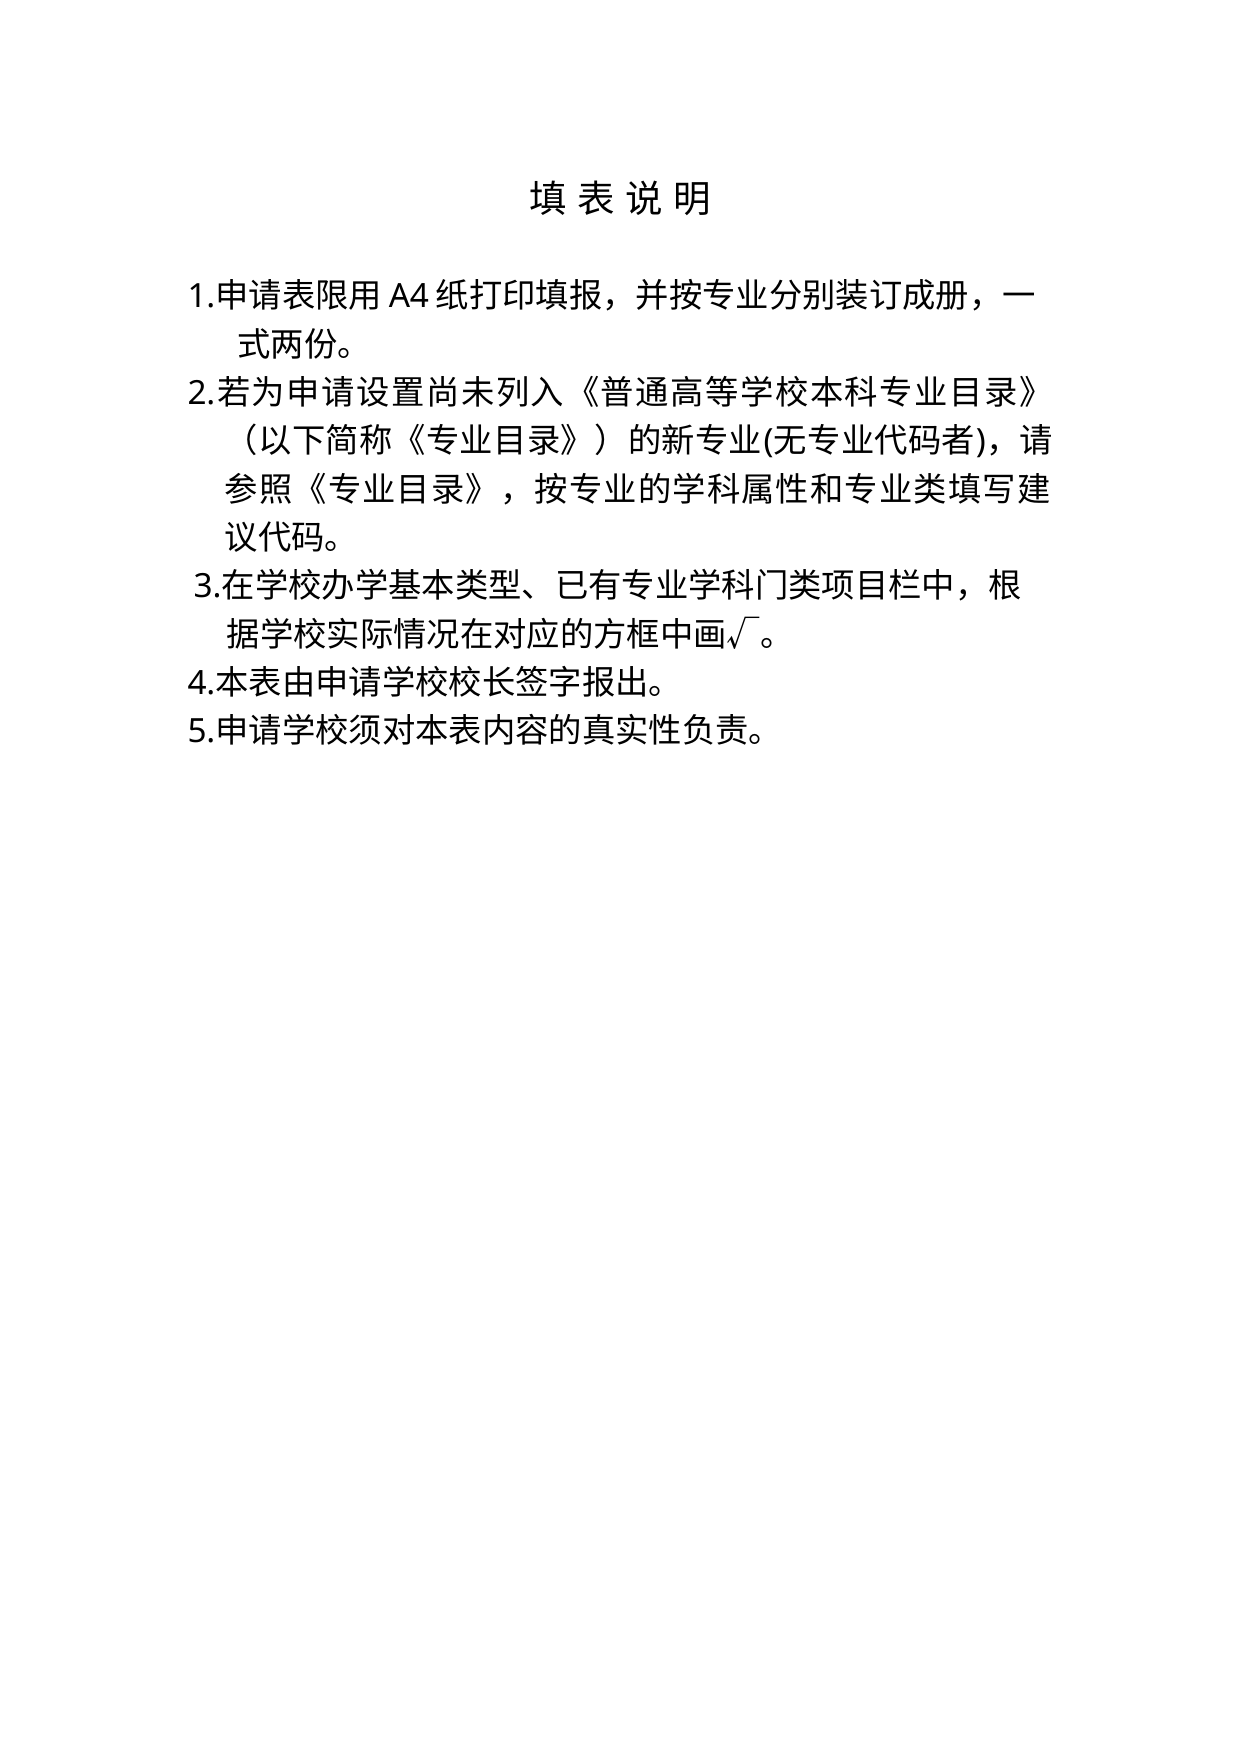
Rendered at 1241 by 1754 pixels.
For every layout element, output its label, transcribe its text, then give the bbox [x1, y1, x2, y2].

text 2.若为申请设置尚未列入《普通高等学校本科专业目录》（以下简称《专业目录》）的新专业(无专业代码者)，请参照《专业目录》，按专业的学科属性和专业类填写建议代码。 [187, 366, 1053, 559]
text 3.在学校办学基本类型、已有专业学科门类项目栏中，根据学校实际情况在对应的方框中画√。 [193, 559, 1053, 656]
text 填表说明 [187, 169, 1053, 223]
text 4.本表由申请学校校长签字报出。 [187, 656, 1053, 704]
text 1.申请表限用A4纸打印填报，并按专业分别装订成册，一式两份。 [187, 269, 1053, 366]
text 5.申请学校须对本表内容的真实性负责。 [187, 704, 1053, 752]
